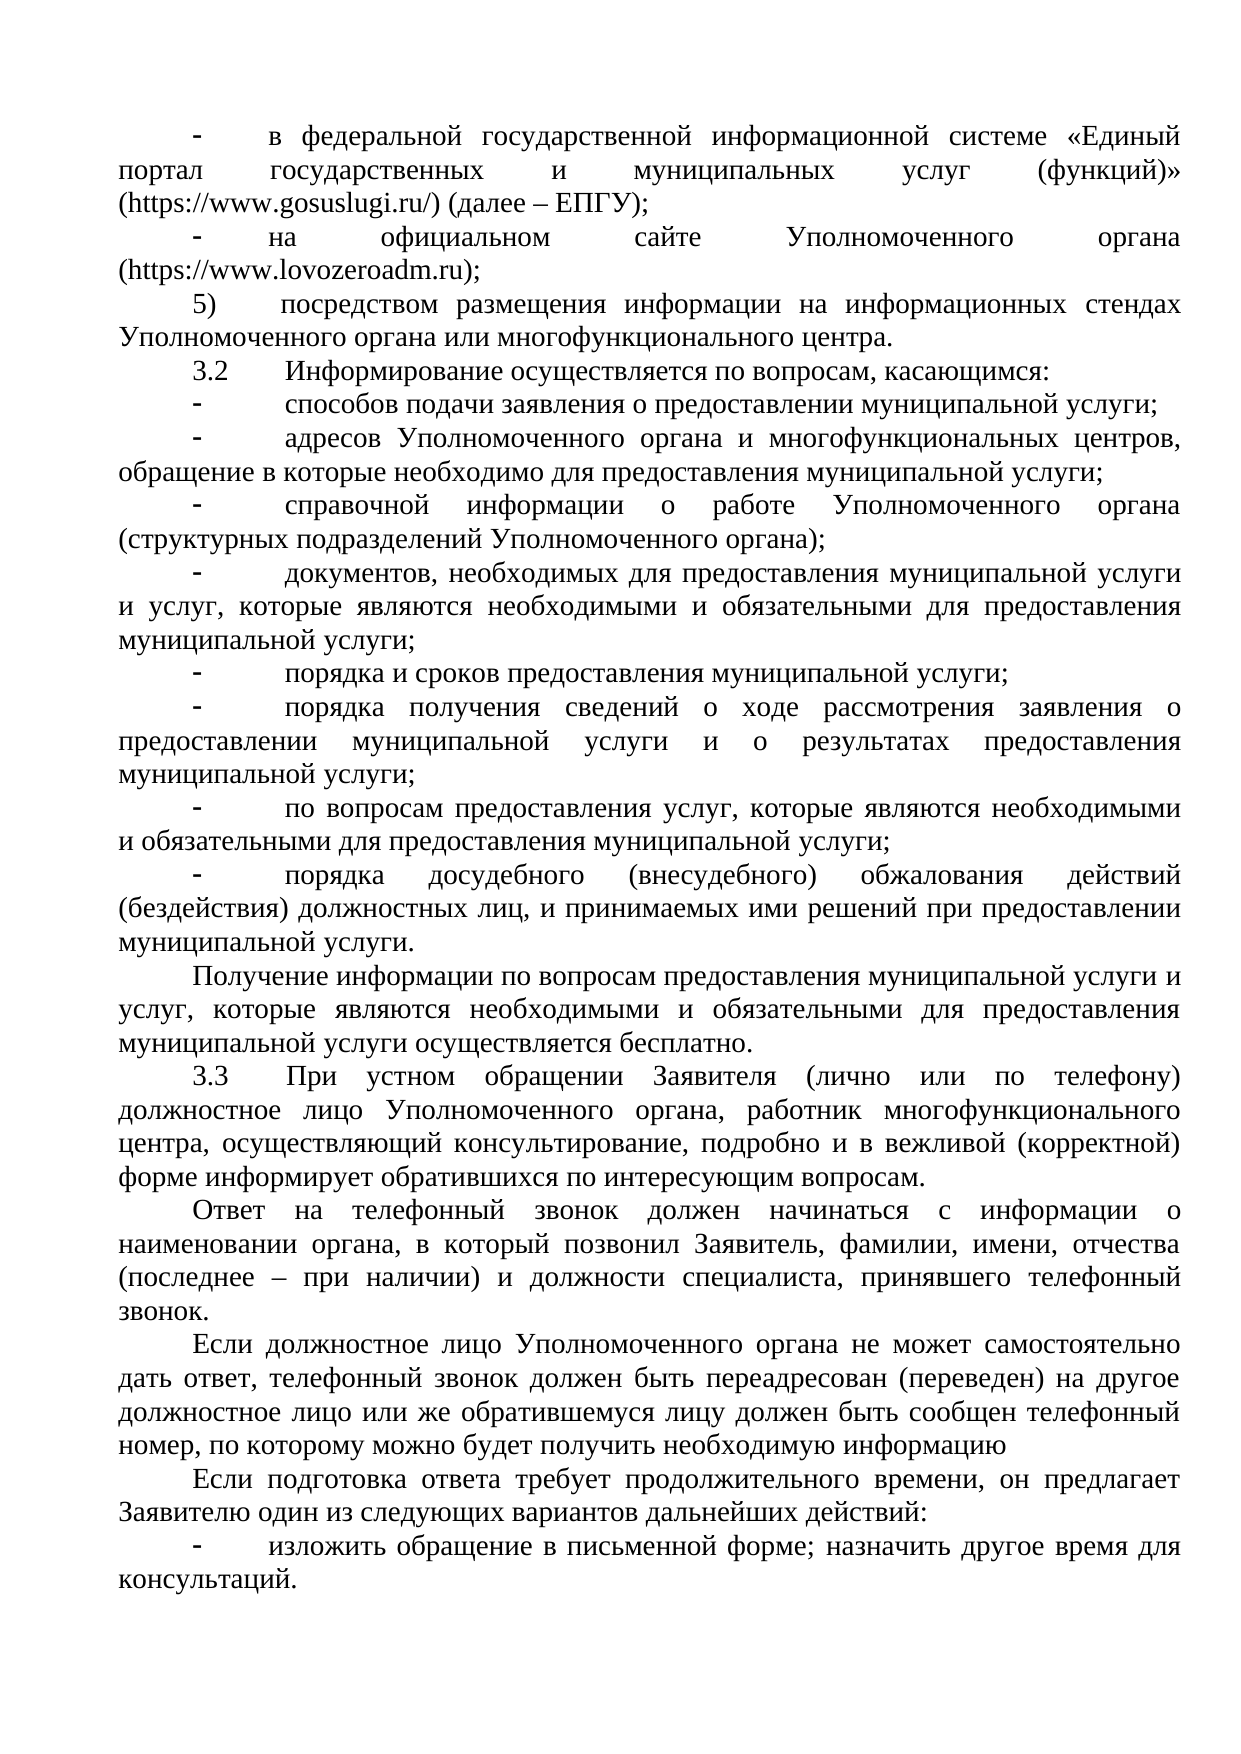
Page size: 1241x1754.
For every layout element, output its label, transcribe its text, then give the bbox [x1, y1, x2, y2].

list справочной информации о работе Уполномоченного органа (структурных подразделений Уполномоченного органа); [118, 487, 1181, 555]
list изложить обращение в письменной форме; назначить другое время для консультаций. [118, 1528, 1181, 1595]
text Если подготовка ответа требует продолжительного времени, он предлагает Заявителю один из следующих вариантов дальнейших действий: [118, 1461, 1181, 1528]
text Получение информации по вопросам предоставления муниципальной услуги и услуг, которые являются необходимыми и обязательными для предоставления муниципальной услуги осуществляется бесплатно. [118, 958, 1181, 1058]
list Информирование осуществляется по вопросам, касающимся: [118, 353, 1181, 387]
list порядка получения сведений о ходе рассмотрения заявления о предоставлении муниципальной услуги и о результатах предоставления муниципальной услуги; [118, 689, 1181, 790]
list по вопросам предоставления услуг, которые являются необходимыми и обязательными для предоставления муниципальной услуги; [118, 790, 1181, 857]
list порядка и сроков предоставления муниципальной услуги; [118, 655, 1181, 689]
list адресов Уполномоченного органа и многофункциональных центров, обращение в которые необходимо для предоставления муниципальной услуги; [118, 420, 1181, 487]
list документов, необходимых для предоставления муниципальной услуги и услуг, которые являются необходимыми и обязательными для предоставления муниципальной услуги; [118, 555, 1181, 655]
list посредством размещения информации на информационных стендах Уполномоченного органа или многофункционального центра. [118, 286, 1181, 353]
list порядка досудебного (внесудебного) обжалования действий (бездействия) должностных лиц, и принимаемых ими решений при предоставлении муниципальной услуги. [118, 857, 1181, 958]
list При устном обращении Заявителя (лично или по телефону) должностное лицо Уполномоченного органа, работник многофункционального центра, осуществляющий консультирование, подробно и в вежливой (корректной) форме информирует обратившихся по интересующим вопросам. [118, 1058, 1181, 1192]
text Если должностное лицо Уполномоченного органа не может самостоятельно дать ответ, телефонный звонок должен быть переадресован (переведен) на другое должностное лицо или же обратившемуся лицу должен быть сообщен телефонный номер, по которому можно будет получить необходимую информацию [118, 1327, 1181, 1461]
list способов подачи заявления о предоставлении муниципальной услуги; [118, 387, 1181, 420]
text Ответ на телефонный звонок должен начинаться с информации о наименовании органа, в который позвонил Заявитель, фамилии, имени, отчества (последнее – при наличии) и должности специалиста, принявшего телефонный звонок. [118, 1192, 1181, 1327]
list в федеральной государственной информационной системе «Единый портал государственных и муниципальных услуг (функций)» (https://www.gosuslugi.ru/) (далее – ЕПГУ); [118, 118, 1181, 219]
list на официальном сайте Уполномоченного органа (https://www.lovozeroadm.ru); [118, 219, 1181, 286]
